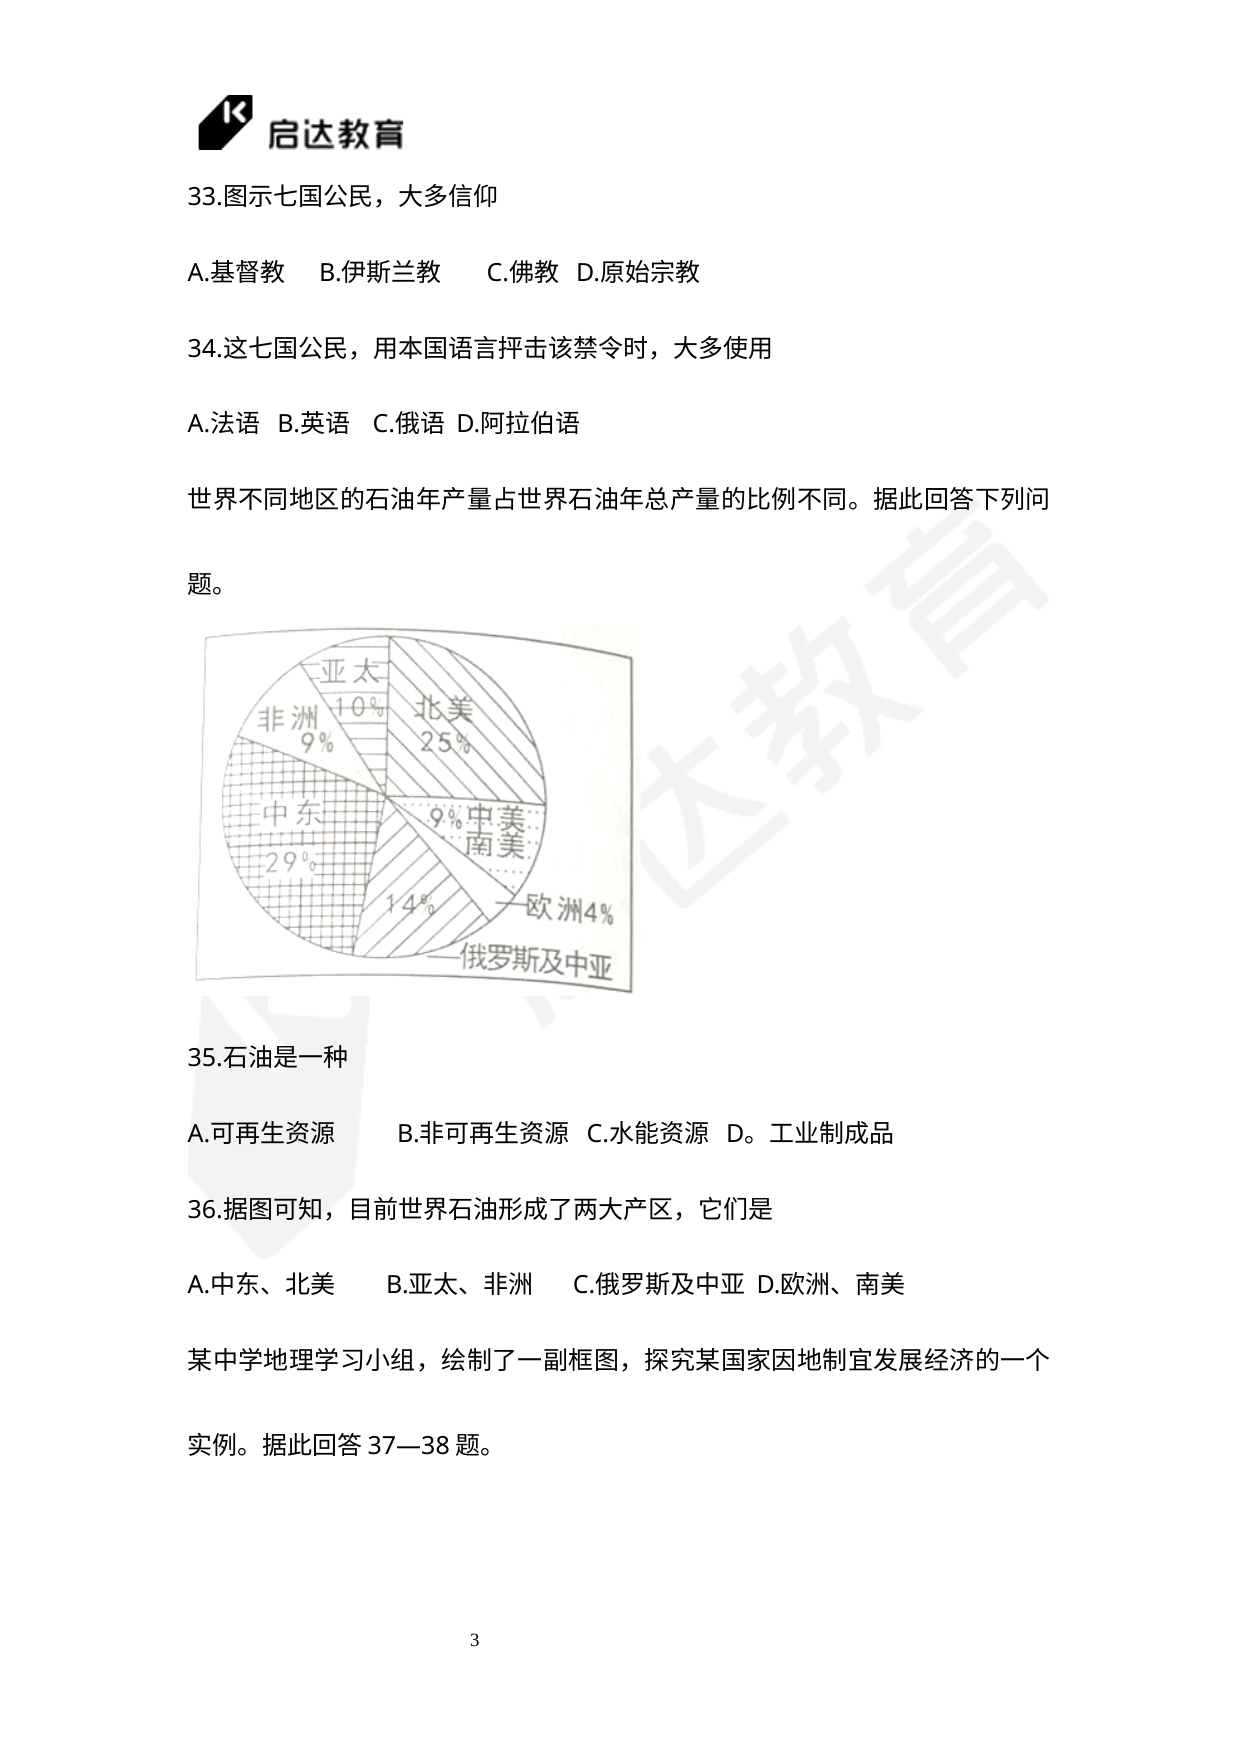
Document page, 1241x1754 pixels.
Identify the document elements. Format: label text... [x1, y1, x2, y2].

picture [198, 95, 404, 150]
picture [187, 625, 641, 996]
text A.中东、北美 B.亚太、非洲 C.俄罗斯及中亚 D.欧洲、南美 [187, 1251, 1053, 1316]
text A.可再生资源 B.非可再生资源 C.水能资源 D。工业制成品 [187, 1099, 1053, 1164]
text 34.这七国公民，用本国语言抨击该禁令时，大多使用 [187, 314, 1053, 379]
text 某中学地理学习小组，绘制了一副框图，探究某国家因地制宜发展经济的一个实例。据此回答37—38题。 [187, 1326, 1053, 1476]
text 33.图示七国公民，大多信仰 [187, 162, 1053, 227]
text A.法语 B.英语 C.俄语 D.阿拉伯语 [187, 389, 1053, 454]
text A.基督教 B.伊斯兰教 C.佛教 D.原始宗教 [187, 238, 1053, 303]
text 世界不同地区的石油年产量占世界石油年总产量的比例不同。据此回答下列问题。 [187, 465, 1053, 615]
text 36.据图可知，目前世界石油形成了两大产区，它们是 [187, 1175, 1053, 1240]
text 35.石油是一种 [187, 1023, 1053, 1088]
